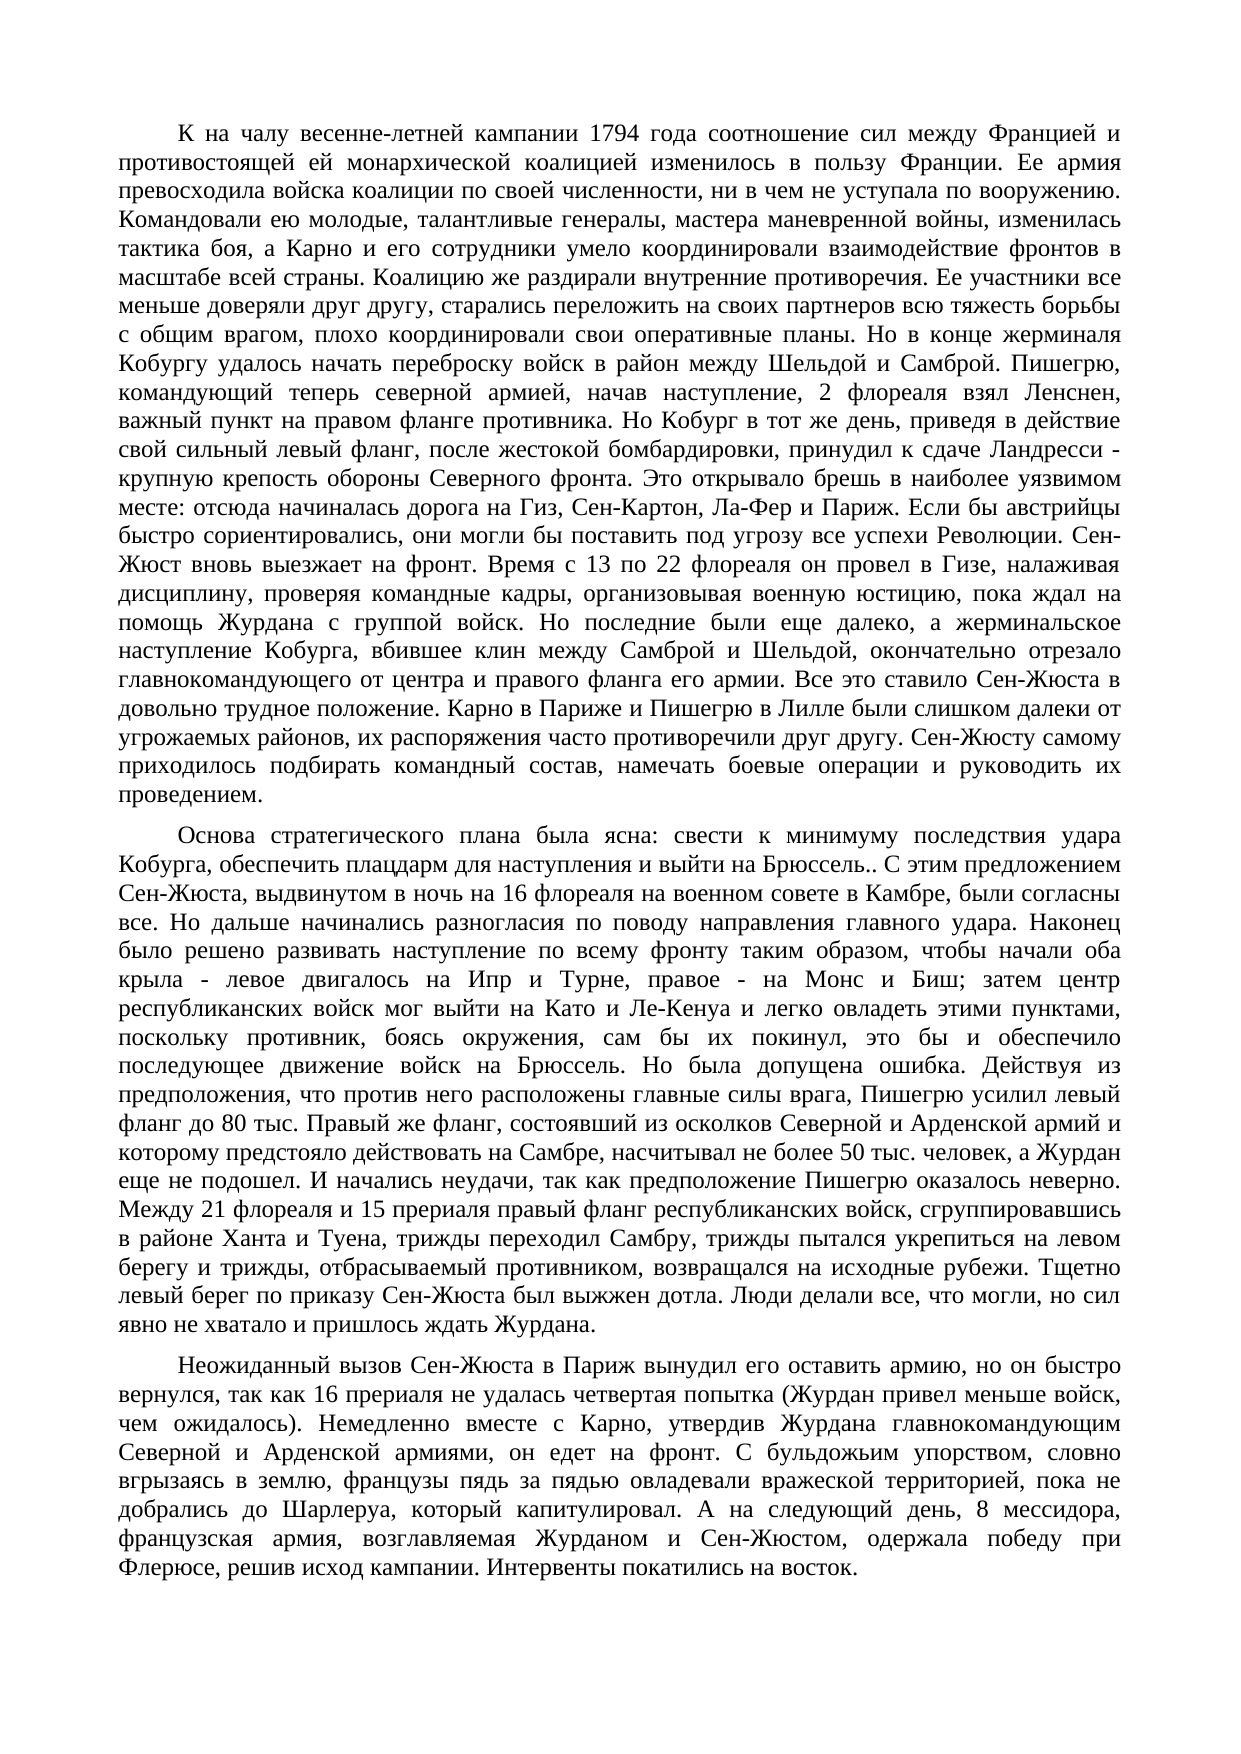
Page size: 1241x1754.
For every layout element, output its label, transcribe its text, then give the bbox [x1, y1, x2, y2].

text Основа стратегического плана была ясна: свести к минимуму последствия удара Кобурга, обеспечить плацдарм для наступления и выйти на Брюссель.. С этим предложением Сен-Жюста, выдвинутом в ночь на 16 флореаля на военном совете в Камбре, были согласны все. Но дальше начинались разногласия по поводу направления главного удара. Наконец было решено развивать наступление по всему фронту таким образом, чтобы начали оба крыла - левое двигалось на Ипр и Турне, правое - на Монс и Биш; затем центр республиканских войск мог выйти на Като и Ле-Кенуа и легко овладеть этими пунктами, поскольку противник, боясь окружения, сам бы их покинул, это бы и обеспечило последующее движение войск на Брюссель. Но была допущена ошибка. Действуя из предположения, что против него расположены главные силы врага, Пишегрю усилил левый фланг до 80 тыс. Правый же фланг, состоявший из осколков Северной и Арденской армий и которому предстояло действовать на Самбре, насчитывал не более 50 тыс. человек, а Журдан еще не подошел. И начались неудачи, так как предположение Пишегрю оказалось неверно. Между 21 флореаля и 15 прериаля правый фланг республиканских войск, сгруппировавшись в районе Ханта и Туена, трижды переходил Самбру, трижды пытался укрепиться на левом берегу и трижды, отбрасываемый противником, возвращался на исходные рубежи. Тщетно левый берег по приказу Сен-Жюста был выжжен дотла. Люди делали все, что могли, но сил явно не хватало и пришлось ждать Журдана. [118, 821, 1122, 1338]
text Неожиданный вызов Сен-Жюста в Париж вынудил его оставить армию, но он быстро вернулся, так как 16 прериаля не удалась четвертая попытка (Журдан привел меньше войск, чем ожидалось). Немедленно вместе с Карно, утвердив Журдана главнокомандующим Северной и Арденской армиями, он едет на фронт. С бульдожьим упорством, словно вгрызаясь в землю, французы пядь за пядью овладевали вражеской территорией, пока не добрались до Шарлеруа, который капитулировал. А на следующий день, 8 мессидора, французская армия, возглавляемая Журданом и Сен-Жюстом, одержала победу при Флерюсе, решив исход кампании. Интервенты покатились на восток. [118, 1351, 1122, 1581]
text К на чалу весенне-летней кампании 1794 года соотношение сил между Францией и противостоящей ей монархической коалицией изменилось в пользу Франции. Ее армия превосходила войска коалиции по своей численности, ни в чем не уступала по вооружению. Командовали ею молодые, талантливые генералы, мастера маневренной войны, изменилась тактика боя, а Карно и его сотрудники умело координировали взаимодействие фронтов в масштабе всей страны. Коалицию же раздирали внутренние противоречия. Ее участники все меньше доверяли друг другу, старались переложить на своих партнеров всю тяжесть борьбы с общим врагом, плохо координировали свои оперативные планы. Но в конце жерминаля Кобургу удалось начать переброску войск в район между Шельдой и Самброй. Пишегрю, командующий теперь северной армией, начав наступление, 2 флореаля взял Ленснен, важный пункт на правом фланге противника. Но Кобург в тот же день, приведя в действие свой сильный левый фланг, после жестокой бомбардировки, принудил к сдаче Ландресси - крупную крепость обороны Северного фронта. Это открывало брешь в наиболее уязвимом месте: отсюда начиналась дорога на Гиз, Сен-Картон, Ла-Фер и Париж. Если бы австрийцы быстро сориентировались, они могли бы поставить под угрозу все успехи Революции. Сен-Жюст вновь выезжает на фронт. Время с 13 по 22 флореаля он провел в Гизе, налаживая дисциплину, проверяя командные кадры, организовывая военную юстицию, пока ждал на помощь Журдана с группой войск. Но последние были еще далеко, а жерминальское наступление Кобурга, вбившее клин между Самброй и Шельдой, окончательно отрезало главнокомандующего от центра и правого фланга его армии. Все это ставило Сен-Жюста в довольно трудное положение. Карно в Париже и Пишегрю в Лилле были слишком далеки от угрожаемых районов, их распоряжения часто противоречили друг другу. Сен-Жюсту самому приходилось подбирать командный состав, намечать боевые операции и руководить их проведением. [118, 118, 1122, 808]
